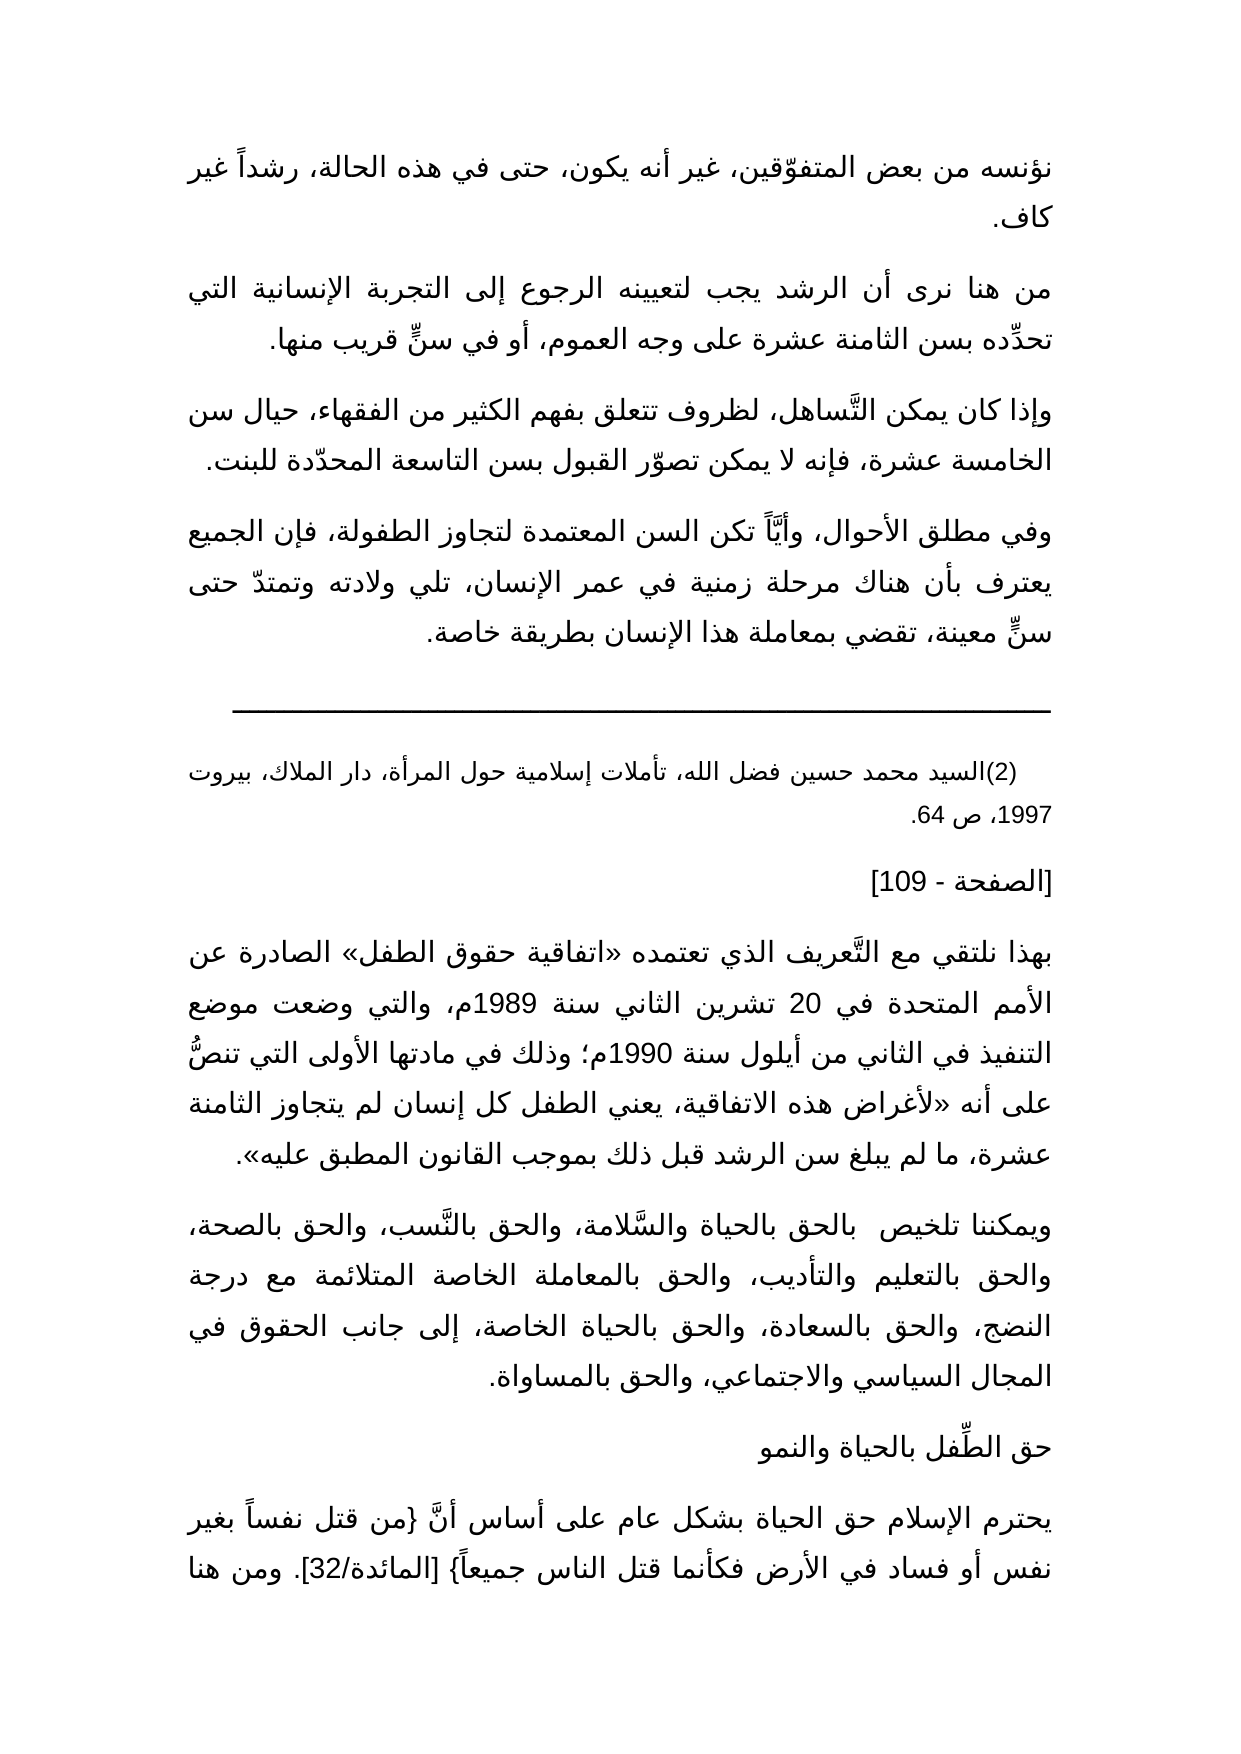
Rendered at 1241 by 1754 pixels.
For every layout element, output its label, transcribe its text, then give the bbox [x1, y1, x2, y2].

text وفي مطلق الأحوال، وأيَّاً تكن السن المعتمدة لتجاوز الطفولة، فإن الجميع يعترف بأن هناك مرحلة زمنية في عمر الإنسان، تلي ولادته وتمتدّ حتى سنٍّ معينة، تقضي بمعاملة هذا الإنسان بطريقة خاصة. [187, 514, 1053, 648]
text ــــــــــــــــــــــــــــــــــــــــــــــــــــــــــــــــــــــــــــــــــــــــــــــــ [187, 686, 1053, 720]
text حق الطِّفل بالحياة والنمو [187, 1430, 1053, 1463]
text [الصفحة - 109] [187, 864, 1053, 898]
text وإذا كان يمكن التَّساهل، لظروف تتعلق بفهم الكثير من الفقهاء، حيال سن الخامسة عشرة، فإنه لا يمكن تصوّر القبول بسن التاسعة المحدّدة للبنت. [187, 393, 1053, 477]
text بهذا نلتقي مع التَّعريف الذي تعتمده «اتفاقية حقوق الطفل» الصادرة عن الأمم المتحدة في 20 تشرين الثاني سنة 1989م، والتي وضعت موضع التنفيذ في الثاني من أيلول سنة 1990م؛ وذلك في مادتها الأولى التي تنصُّ على أنه «لأغراض هذه الاتفاقية، يعني الطفل كل إنسان لم يتجاوز الثامنة عشرة، ما لم يبلغ سن الرشد قبل ذلك بموجب القانون المطبق عليه». [187, 936, 1053, 1170]
text من هنا نرى أن الرشد يجب لتعيينه الرجوع إلى التجربة الإنسانية التي تحدِّده بسن الثامنة عشرة على وجه العموم، أو في سنٍّ قريب منها. [187, 271, 1053, 355]
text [187, 1501, 1053, 1585]
text ويمكننا تلخيص بالحق بالحياة والسَّلامة، والحق بالنَّسب، والحق بالصحة، والحق بالتعليم والتأديب، والحق بالمعاملة الخاصة المتلائمة مع درجة النضج، والحق بالسعادة، والحق بالحياة الخاصة، إلى جانب الحقوق في المجال السياسي والاجتماعي، والحق بالمساواة. [187, 1208, 1053, 1392]
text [187, 150, 1053, 234]
text (2)السيد محمد حسين فضل الله، تأملات إسلامية حول المرأة، دار الملاك، بيروت 1997، ص 64. [187, 757, 1053, 829]
